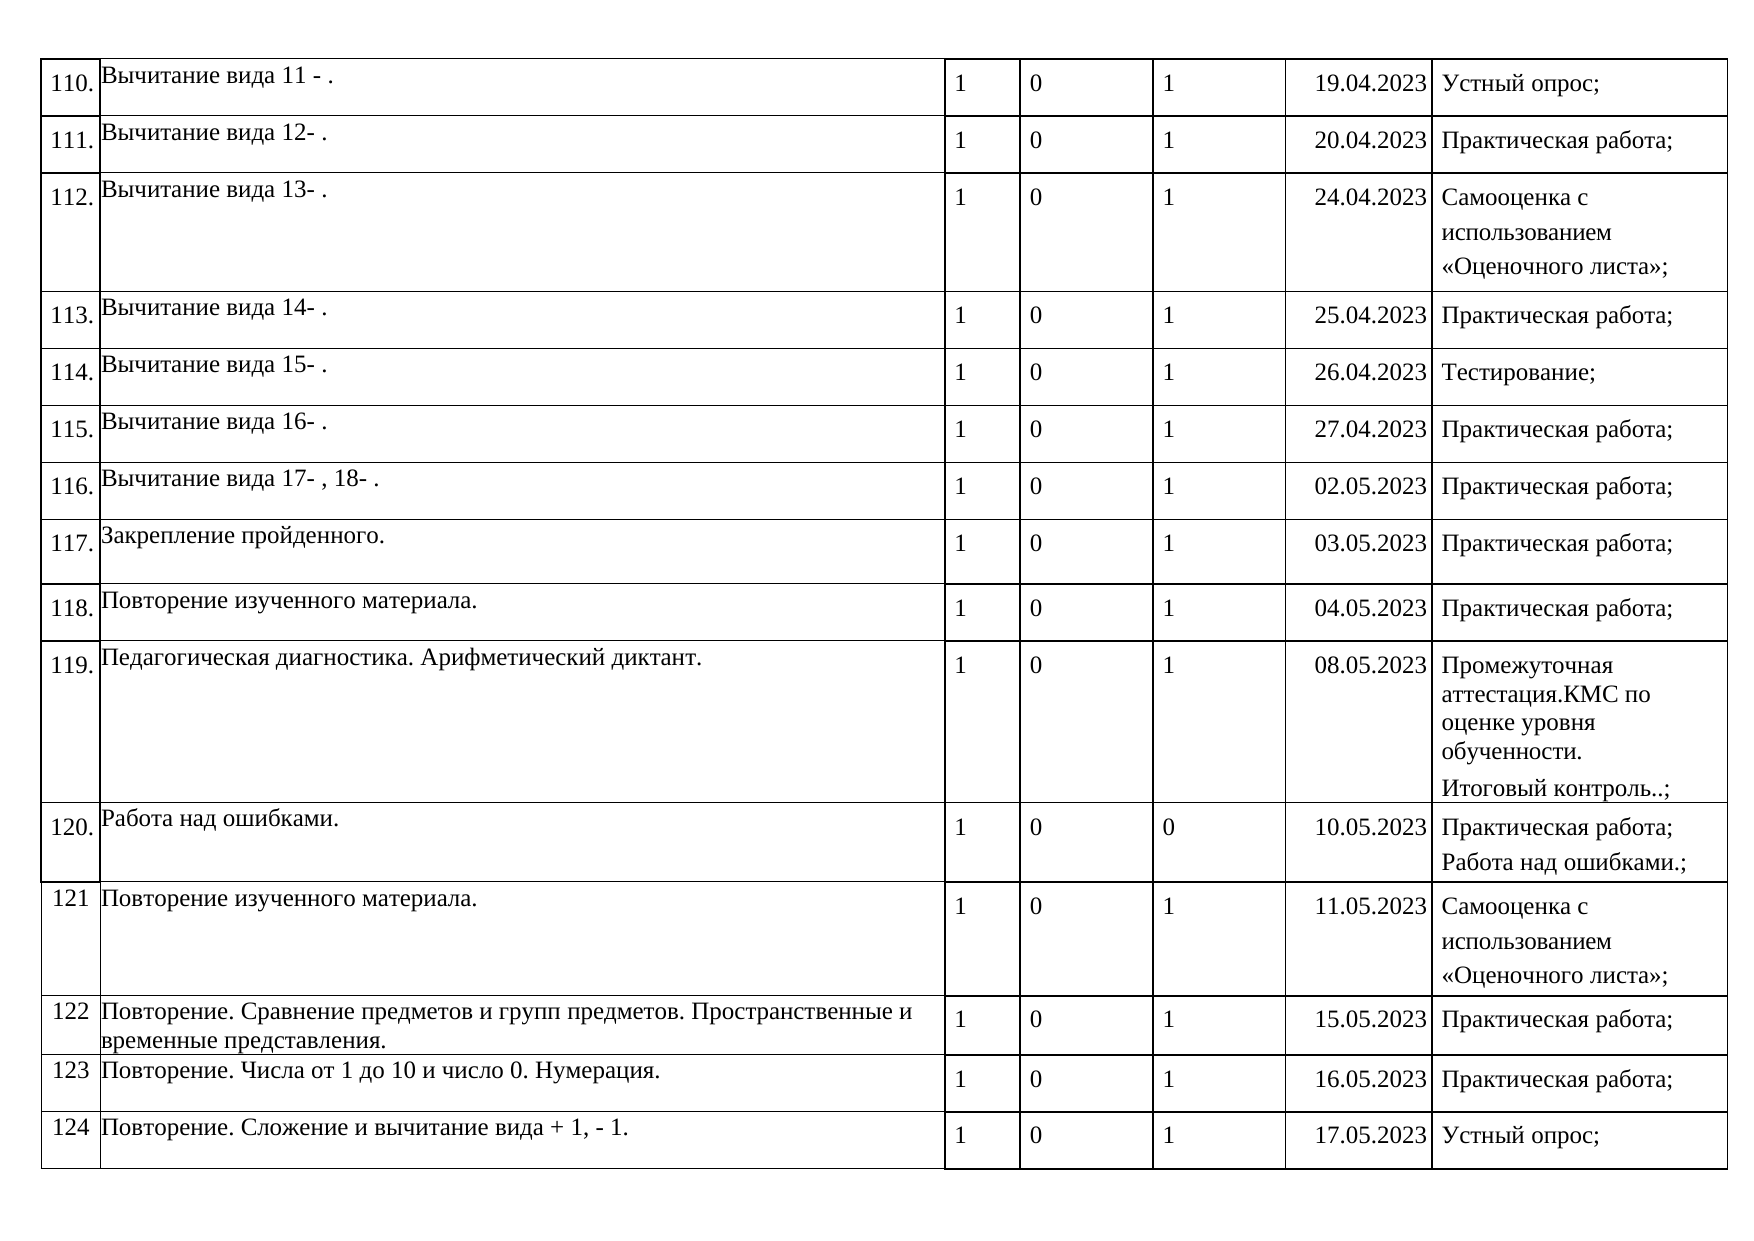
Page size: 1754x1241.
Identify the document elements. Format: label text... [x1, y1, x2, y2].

table_cell 1 [946, 585, 1019, 640]
table_cell Вычитание вида 11 - . [101, 59, 944, 115]
table_cell Вычитание вида 15- . [101, 349, 944, 404]
table_cell 1 [946, 463, 1019, 518]
table_cell Практическая работа; [1433, 406, 1727, 462]
table_cell 0 [1021, 463, 1152, 518]
table_cell Устный опрос; [1433, 60, 1727, 115]
table_cell 25.04.2023 [1286, 292, 1431, 348]
table_cell Работа над ошибками. [101, 803, 944, 881]
table_cell 1 [946, 883, 1019, 995]
table_cell Практическая работа; [1433, 520, 1727, 583]
table_cell 1 [1154, 174, 1285, 291]
table_cell 0 [1021, 883, 1152, 995]
table_cell Практическая работа; Работа над ошибками.; [1433, 803, 1727, 881]
table_cell 1 [1154, 463, 1285, 518]
table_cell Закрепление пройденного. [101, 520, 944, 583]
table_cell 114. [42, 349, 99, 404]
table_cell 1 [946, 1113, 1019, 1168]
table_cell 02.05.2023 [1286, 463, 1431, 518]
table_cell 1 [1154, 117, 1285, 172]
table_cell 0 [1021, 349, 1152, 404]
table_cell 0 [1021, 520, 1152, 583]
table_cell 0 [1021, 60, 1152, 115]
table_cell 19.04.2023 [1286, 60, 1431, 115]
table_cell 24.04.2023 [1286, 174, 1431, 291]
table_cell 1 [1154, 997, 1285, 1054]
table_cell 122 [42, 996, 100, 1054]
table_cell Практическая работа; [1433, 997, 1727, 1054]
table_cell 1 [946, 349, 1019, 404]
table_cell 27.04.2023 [1286, 406, 1431, 462]
table_cell 0 [1154, 803, 1285, 881]
table_cell 110. [42, 60, 99, 115]
table_cell 112. [42, 174, 99, 291]
table_cell 0 [1021, 117, 1152, 172]
table_cell 1 [946, 292, 1019, 348]
table_cell 121 [42, 883, 100, 995]
table_cell 1 [1154, 292, 1285, 348]
table_cell Вычитание вида 17- , 18- . [101, 463, 944, 518]
table_cell 1 [1154, 349, 1285, 404]
table_cell Повторение изученного материала. [101, 584, 944, 640]
table_cell 1 [946, 1056, 1019, 1111]
table_cell Практическая работа; [1433, 463, 1727, 518]
table_cell Повторение. Сравнение предметов и групп предметов. Пространственные и временные представления. [101, 996, 944, 1054]
table_cell 1 [946, 997, 1019, 1054]
table_cell 1 [1154, 585, 1285, 640]
table_cell 0 [1021, 292, 1152, 348]
table_cell 26.04.2023 [1286, 349, 1431, 404]
table_cell Вычитание вида 16- . [101, 406, 944, 462]
table_cell 0 [1021, 642, 1152, 802]
table_cell Устный опрос; [1433, 1113, 1727, 1168]
table_cell 115. [42, 406, 99, 462]
table_cell 08.05.2023 [1286, 642, 1431, 802]
table_cell 1 [946, 60, 1019, 115]
table_cell Практическая работа; [1433, 117, 1727, 172]
table_cell 16.05.2023 [1286, 1056, 1431, 1111]
table_cell 1 [1154, 1056, 1285, 1111]
table_cell 1 [946, 174, 1019, 291]
table_cell Самооценка с использованием «Оценочного листа»; [1433, 174, 1727, 291]
table_cell 1 [1154, 520, 1285, 583]
table_cell Практическая работа; [1433, 292, 1727, 348]
table_cell 123 [42, 1055, 100, 1111]
table_cell 1 [1154, 406, 1285, 462]
table_cell 120. [42, 803, 99, 881]
table_cell Повторение. Числа от 1 до 10 и число 0. Нумерация. [101, 1055, 944, 1111]
table_cell 0 [1021, 585, 1152, 640]
table_cell 116. [42, 463, 99, 518]
table_cell Вычитание вида 14- . [101, 292, 944, 348]
table_cell Повторение. Сложение и вычитание вида + 1, - 1. [101, 1112, 944, 1168]
table_cell 0 [1021, 1113, 1152, 1168]
table_cell Практическая работа; [1433, 585, 1727, 640]
table_cell Повторение изученного материала. [101, 882, 944, 995]
table_cell 117. [42, 520, 99, 583]
table_cell 1 [1154, 642, 1285, 802]
table_cell 0 [1021, 997, 1152, 1054]
table_cell 0 [1021, 174, 1152, 291]
table_cell 04.05.2023 [1286, 585, 1431, 640]
table_cell Самооценка с использованием «Оценочного листа»; [1433, 883, 1727, 995]
table_cell 1 [946, 520, 1019, 583]
table_cell 11.05.2023 [1286, 883, 1431, 995]
table_cell 0 [1021, 1056, 1152, 1111]
table_cell 10.05.2023 [1286, 803, 1431, 881]
table_cell Практическая работа; [1433, 1056, 1727, 1111]
table_cell 1 [946, 406, 1019, 462]
table_cell Промежуточная аттестация.КМС по оценке уровня обученности. Итоговый контроль..; [1433, 642, 1727, 802]
table_cell 0 [1021, 406, 1152, 462]
table_cell 1 [1154, 1113, 1285, 1168]
table_cell 17.05.2023 [1286, 1113, 1431, 1168]
table_cell 03.05.2023 [1286, 520, 1431, 583]
table_cell Вычитание вида 12- . [101, 116, 944, 172]
table_cell 124 [42, 1112, 100, 1168]
table_cell Педагогическая диагностика. Арифметический диктант. [101, 641, 944, 802]
table_cell 15.05.2023 [1286, 997, 1431, 1054]
table_cell 1 [946, 117, 1019, 172]
table_cell Тестирование; [1433, 349, 1727, 404]
table_cell 111. [42, 117, 99, 172]
table_cell 1 [1154, 60, 1285, 115]
table_cell 118. [42, 585, 99, 640]
table_cell 20.04.2023 [1286, 117, 1431, 172]
table_cell 119. [42, 642, 99, 802]
table_cell 0 [1021, 803, 1152, 881]
table_cell 113. [42, 292, 99, 348]
table_cell 1 [1154, 883, 1285, 995]
table_cell Вычитание вида 13- . [101, 173, 944, 291]
table_cell 1 [946, 642, 1019, 802]
table_cell 1 [946, 803, 1019, 881]
